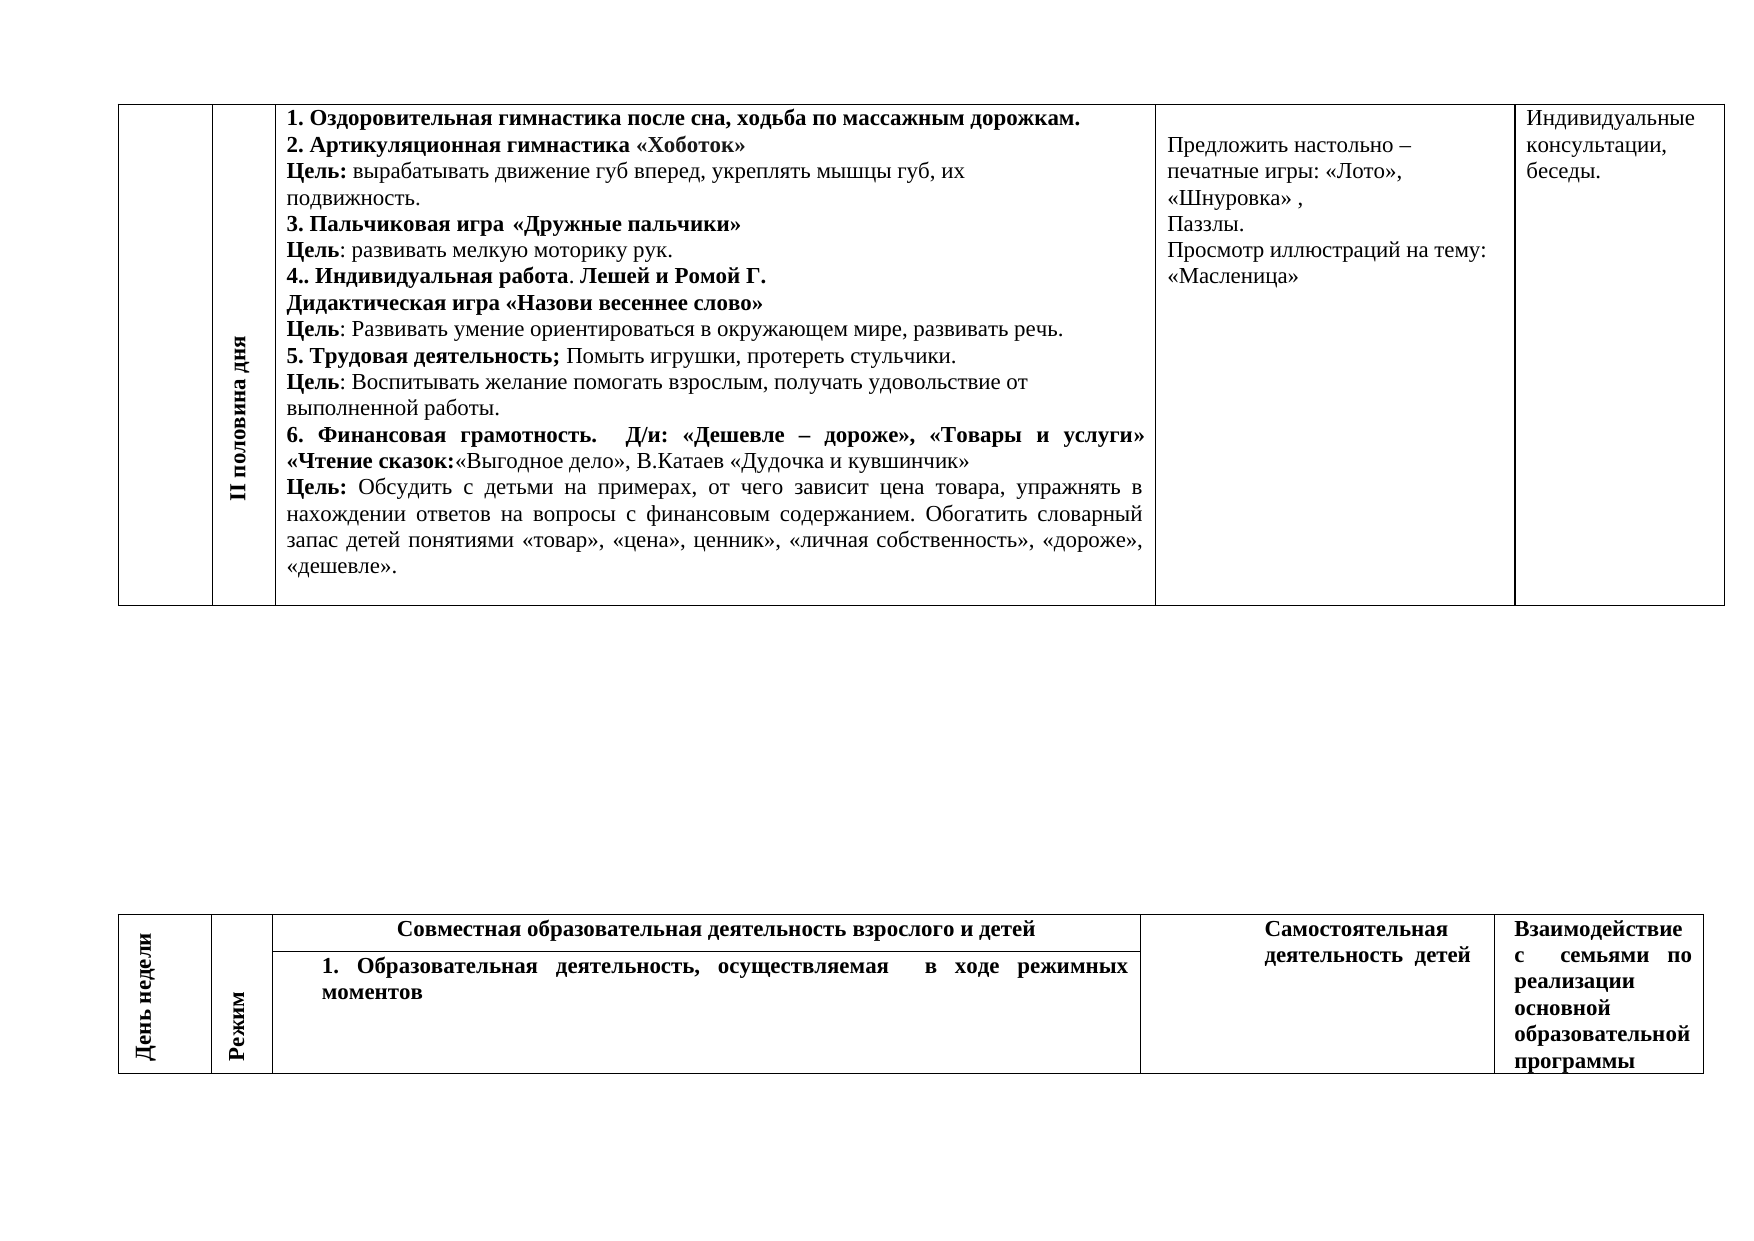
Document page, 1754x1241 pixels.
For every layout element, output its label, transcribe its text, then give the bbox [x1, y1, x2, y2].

table_cell Предложить настольно – печатные игры: «Лото», «Шнуровка» , Паззлы. Просмотр иллюстраций на тему: «Масленица» [1156, 105, 1514, 605]
table_header Взаимодействие с семьями по реализации основной образовательной программы [1495, 915, 1703, 1073]
table_cell 1. Оздоровительная гимнастика после сна, ходьба по массажным дорожкам. 2. Артикуляционная гимнастика «Хоботок» Цель: вырабатывать движение губ вперед, укреплять мышцы губ, их подвижность. 3. Пальчиковая игра «Дружные пальчики» Цель: развивать мелкую моторику рук. 4.. Индивидуальная работа. Лешей и Ромой Г. Дидактическая игра «Назови весеннее слово» Цель: Развивать умение ориентироваться в окружающем мире, развивать речь. 5. Трудовая деятельность; Помыть игрушки, протереть стульчики. Цель: Воспитывать желание помогать взрослым, получать удовольствие от выполненной работы. 6. Финансовая грамотность. Д/и: «Дешевле – дороже», «Товары и услуги» «Чтение сказок:«Выгодное дело», В.Катаев «Дудочка и кувшинчик» Цель: Обсудить с детьми на примерах, от чего зависит цена товара, упражнять в нахождении ответов на вопросы с финансовым содержанием. Обогатить словарный запас детей понятиями «товар», «цена», ценник», «личная собственность», «дороже», «дешевле». [276, 105, 1155, 605]
table_cell Индивидуальные консультации, беседы. [1516, 105, 1724, 605]
table_cell 1. Образовательная деятельность, осуществляемая в ходе режимных моментов [273, 952, 1140, 1073]
table_header Самостоятельная деятельность детей [1141, 915, 1494, 1073]
table_header День недели [119, 915, 211, 1073]
table_header Режим [212, 915, 272, 1073]
table_header Совместная образовательная деятельность взрослого и детей [273, 915, 1140, 951]
table_cell II половина дня [213, 105, 275, 605]
